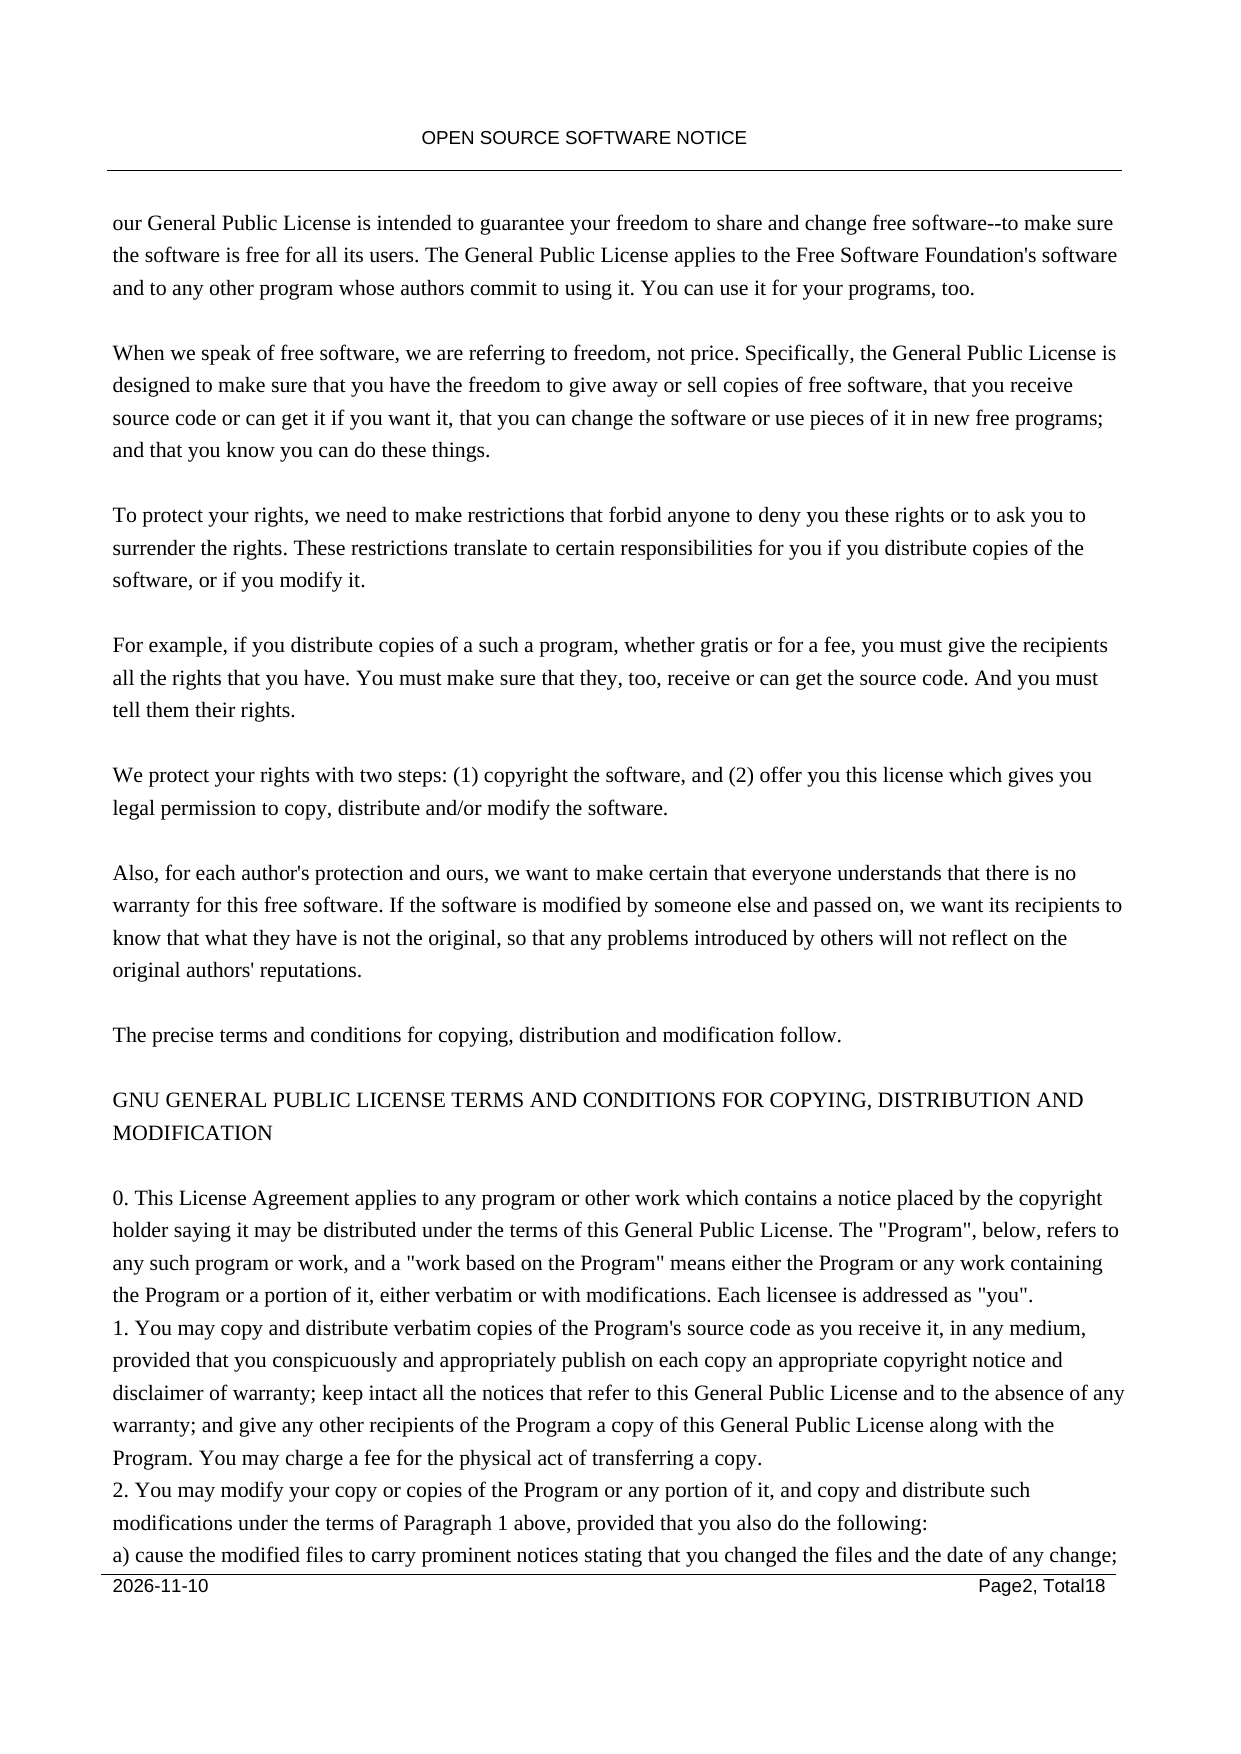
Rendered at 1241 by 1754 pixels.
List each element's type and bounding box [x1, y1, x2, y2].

text [112, 206, 1128, 1571]
